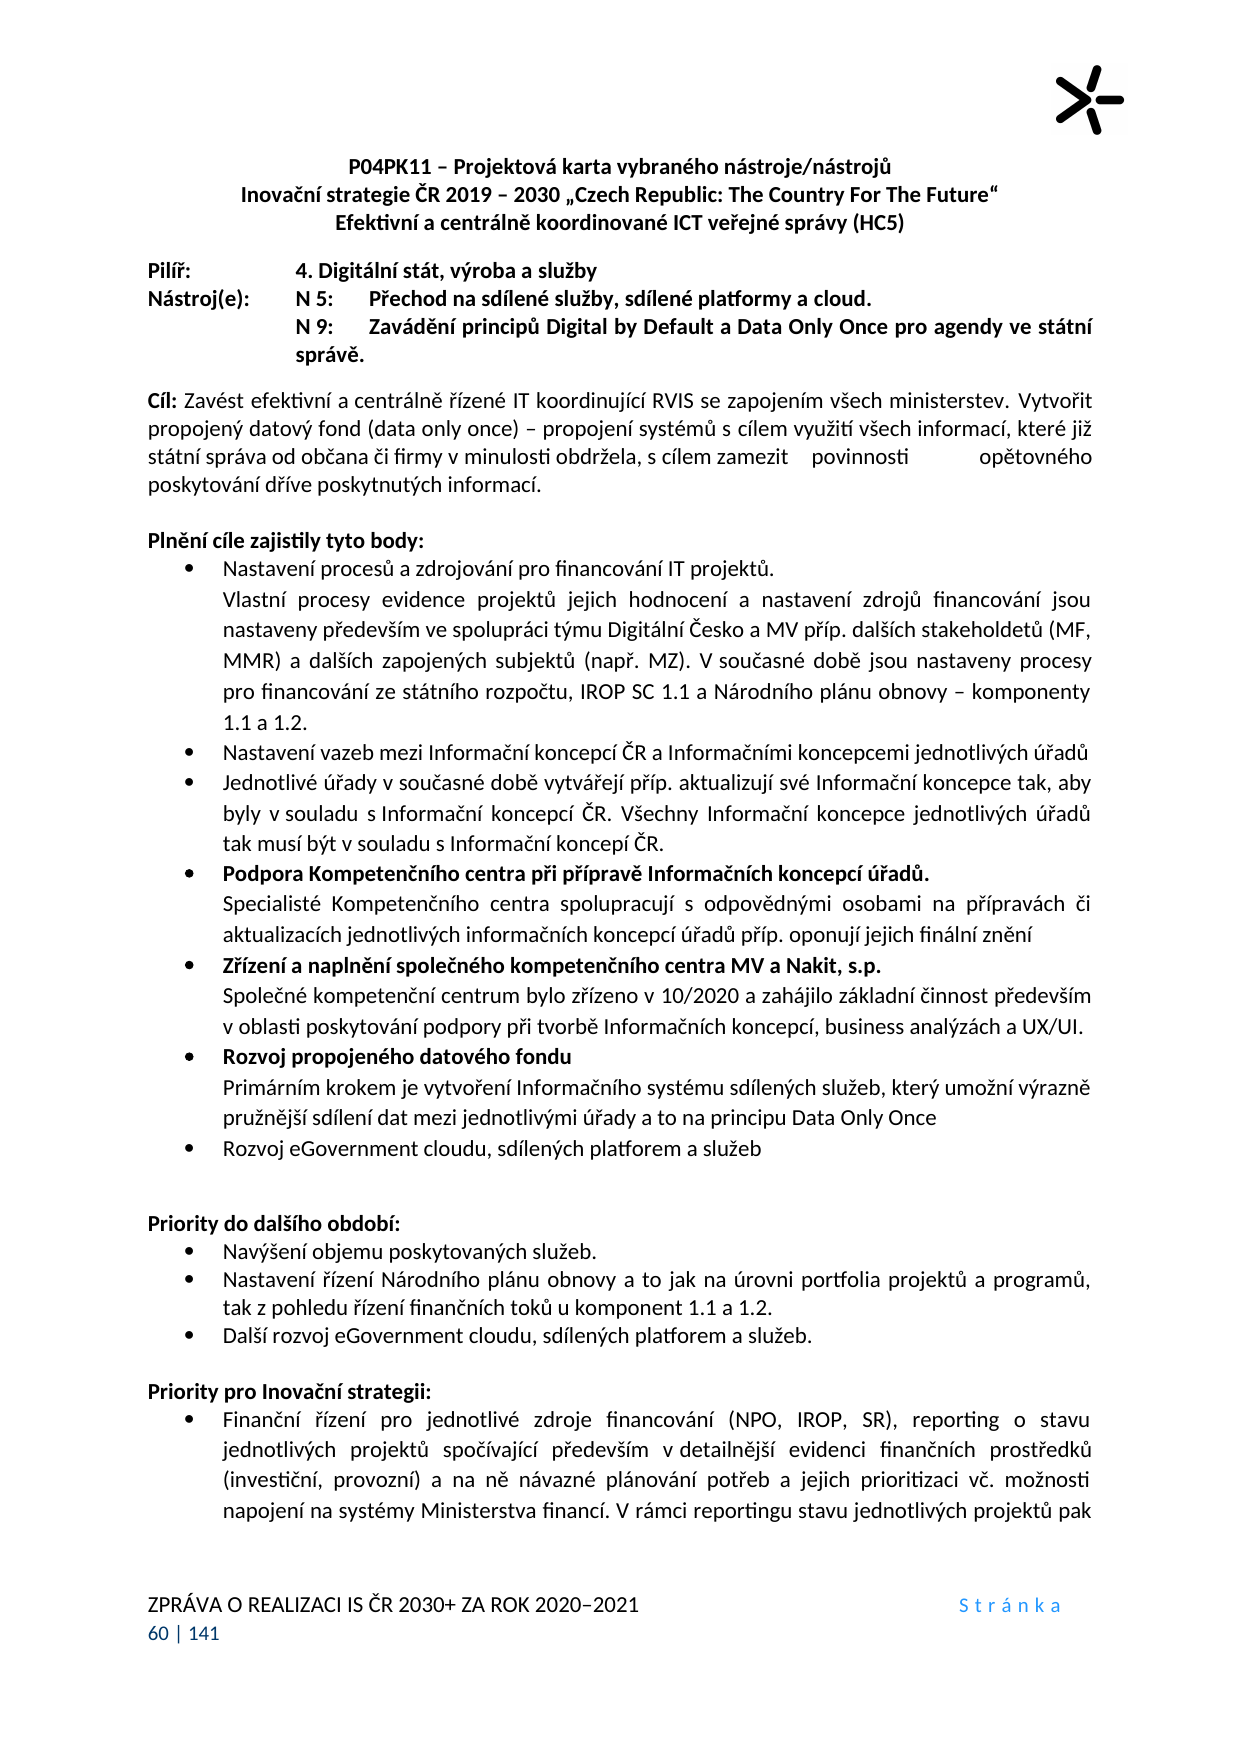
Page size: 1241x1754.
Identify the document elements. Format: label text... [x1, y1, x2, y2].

text Pilíř: 4. Digitální stát, výroba a služby [148, 256, 1092, 284]
list Specialisté Kompetenčního centra spolupracují s odpovědnými osobami na přípravách či aktualizacích jednotlivých informačních koncepcí úřadů příp. oponují jejich finální znění [223, 889, 1092, 948]
text Plnění cíle zajistily tyto body: [148, 526, 1092, 554]
picture [1050, 63, 1128, 135]
list Jednotlivé úřady v současné době vytvářejí příp. aktualizují své Informační koncepce tak, aby byly v souladu s Informační koncepcí ČR. Všechny Informační koncepce jednotlivých úřadů tak musí být v souladu s Informační koncepí ČR. [185, 768, 1092, 857]
list Rozvoj propojeného datového fondu [185, 1042, 1092, 1071]
text Inovační strategie ČR 2019 – 2030 „Czech Republic: The Country For The Future“ [148, 180, 1092, 208]
list Zřízení a naplnění společného kompetenčního centra MV a Nakit, s.p. [185, 951, 1092, 979]
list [185, 1405, 1092, 1524]
text Efektivní a centrálně koordinované ICT veřejné správy (HC5) [148, 208, 1092, 236]
text Nástroj(e): N 5: Přechod na sdílené služby, sdílené platformy a cloud. [148, 284, 1092, 312]
list Vlastní procesy evidence projektů jejich hodnocení a nastavení zdrojů financování jsou nastaveny především ve spolupráci týmu Digitální Česko a MV příp. dalších stakeholdetů (MF, MMR) a dalších zapojených subjektů (např. MZ). V současné době jsou nastaveny procesy pro financování ze státního rozpočtu, IROP SC 1.1 a Národního plánu obnovy – komponenty 1.1 a 1.2. [223, 585, 1092, 736]
text Cíl: Zavést efektivní a centrálně řízené IT koordinující RVIS se zapojením všech ministerstev. Vytvořit propojený datový fond (data only once) – propojení systémů s cílem využití všech informací, které již státní správa od občana či firmy v minulosti obdržela, s cílem zamezit povinnosti opětovného poskytování dříve poskytnutých informací. [148, 386, 1092, 498]
list Rozvoj eGovernment cloudu, sdílených platforem a služeb [185, 1134, 1092, 1162]
list Společné kompetenční centrum bylo zřízeno v 10/2020 a zahájilo základní činnost především v oblasti poskytování podpory při tvorbě Informačních koncepcí, business analýzách a UX/UI. [223, 981, 1092, 1040]
list Primárním krokem je vytvoření Informačního systému sdílených služeb, který umožní výrazně pružnější sdílení dat mezi jednotlivými úřady a to na principu Data Only Once [223, 1073, 1092, 1131]
text P04PK11 – Projektová karta vybraného nástroje/nástrojů [148, 152, 1092, 180]
text N 9: Zavádění principů Digital by Default a Data Only Once pro agendy ve státní správě. [148, 312, 1092, 368]
list Navýšení objemu poskytovaných služeb. [185, 1237, 1092, 1265]
list Podpora Kompetenčního centra při přípravě Informačních koncepcí úřadů. [185, 859, 1092, 887]
list Nastavení vazeb mezi Informační koncepcí ČR a Informačními koncepcemi jednotlivých úřadů [185, 738, 1092, 766]
list Další rozvoj eGovernment cloudu, sdílených platforem a služeb. [185, 1321, 1092, 1349]
list Nastavení řízení Národního plánu obnovy a to jak na úrovni portfolia projektů a programů, tak z pohledu řízení finančních toků u komponent 1.1 a 1.2. [185, 1265, 1092, 1321]
text Priority do dalšího období: [148, 1209, 1092, 1237]
list Nastavení procesů a zdrojování pro financování IT projektů. [185, 554, 1092, 582]
text Priority pro Inovační strategii: [148, 1377, 1092, 1405]
